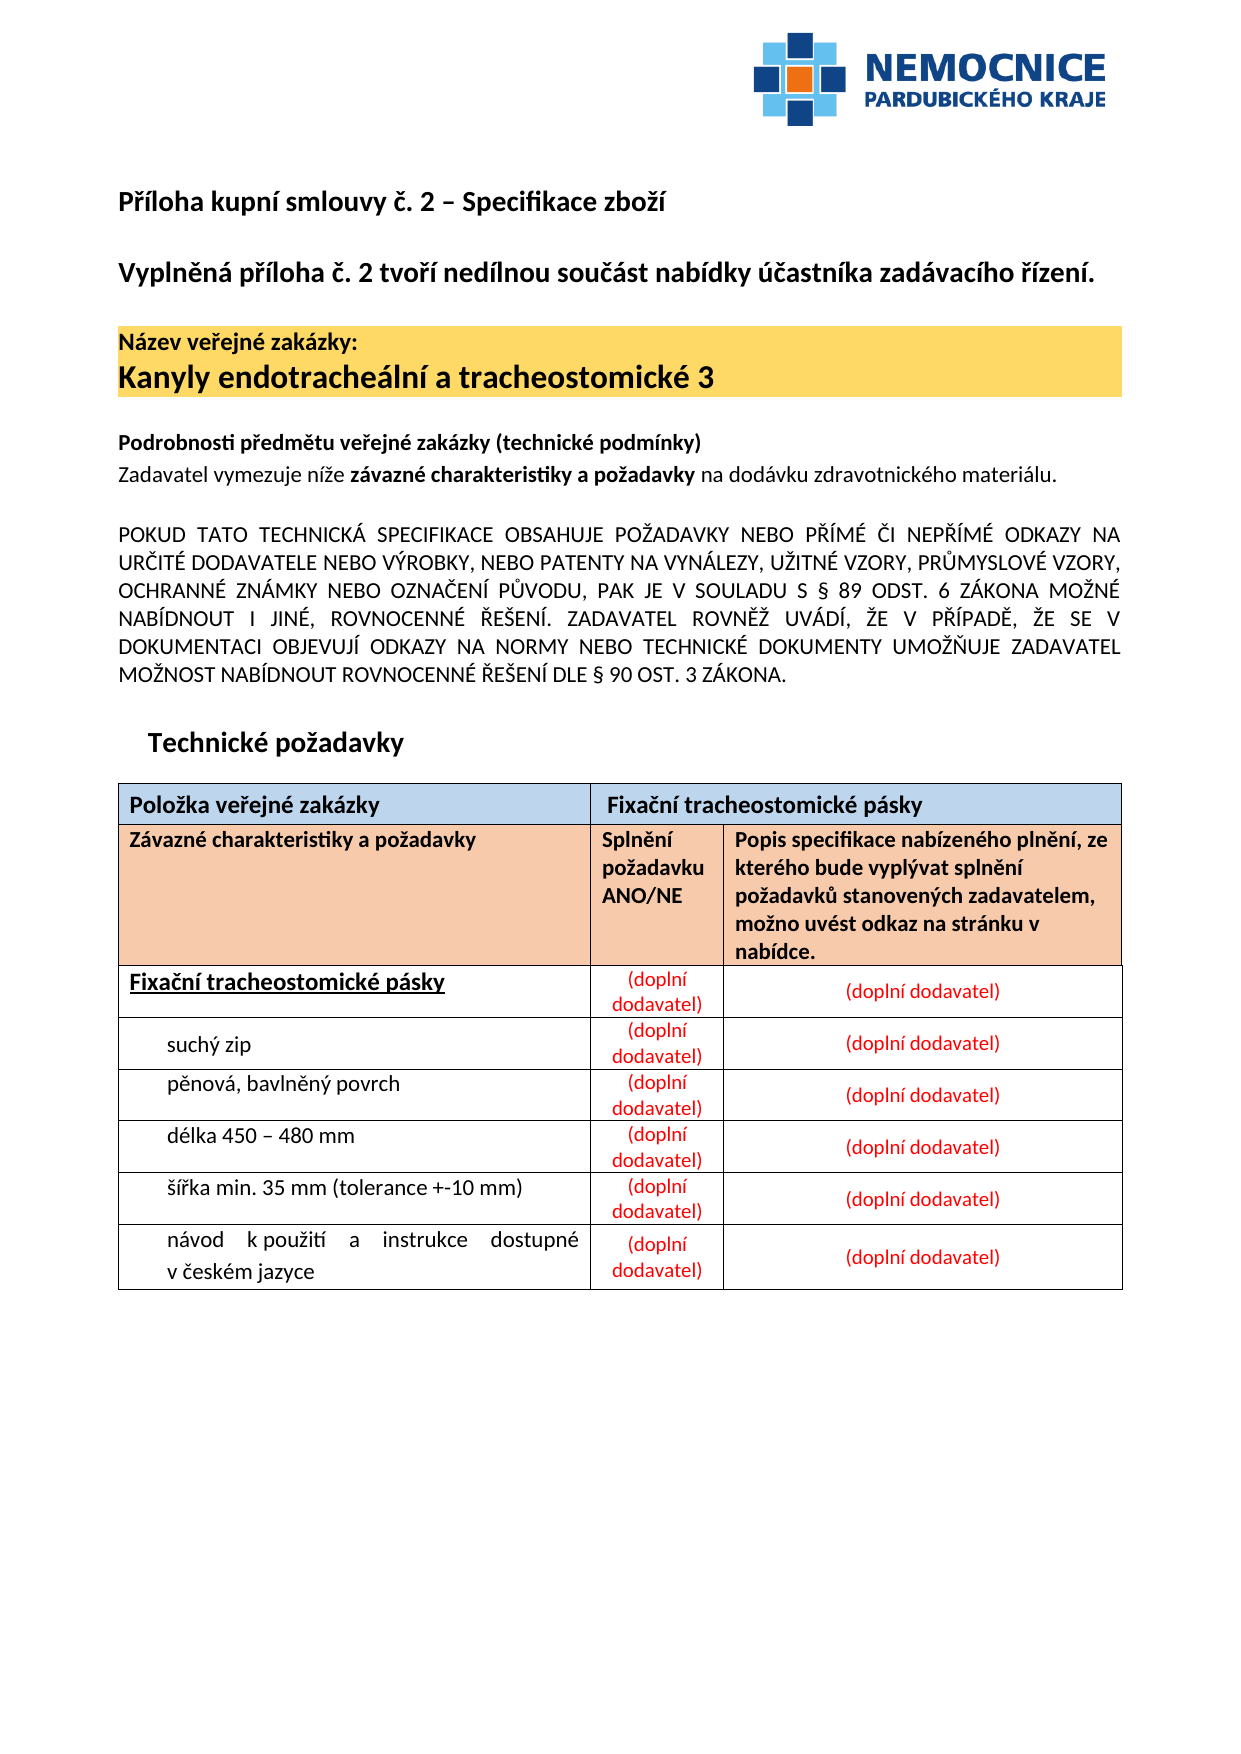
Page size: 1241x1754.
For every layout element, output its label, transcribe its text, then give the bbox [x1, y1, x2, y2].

table_cell (doplní dodavatel) [724, 1070, 1122, 1120]
table_cell Závazné charakteristiky a požadavky [119, 825, 590, 965]
text POKUD TATO TECHNICKÁ SPECIFIKACE OBSAHUJE POŽADAVKY NEBO PŘÍMÉ ČI NEPŘÍMÉ ODKAZY NA URČITÉ DODAVATELE NEBO VÝROBKY, NEBO PATENTY NA VYNÁLEZY, UŽITNÉ VZORY, PRŮMYSLOVÉ VZORY, OCHRANNÉ ZNÁMKY NEBO OZNAČENÍ PŮVODU, PAK JE V SOULADU S § 89 ODST. 6 ZÁKONA MOŽNÉ NABÍDNOUT I JINÉ, ROVNOCENNÉ ŘEŠENÍ. ZADAVATEL ROVNĚŽ UVÁDÍ, ŽE V PŘÍPADĚ, ŽE SE V DOKUMENTACI OBJEVUJÍ ODKAZY NA NORMY NEBO TECHNICKÉ DOKUMENTY UMOŽŇUJE ZADAVATEL MOŽNOST NABÍDNOUT ROVNOCENNÉ ŘEŠENÍ DLE § 90 OST. 3 ZÁKONA. [118, 520, 1122, 688]
subtitle Technické požadavky [148, 724, 1122, 759]
table_cell Popis specifikace nabízeného plnění, ze kterého bude vyplývat splnění požadavků stanovených zadavatelem, možno uvést odkaz na stránku v nabídce. [724, 825, 1121, 965]
table_cell (doplní dodavatel) [591, 1070, 723, 1120]
table_cell Fixační tracheostomické pásky [119, 966, 590, 1017]
table_cell (doplní dodavatel) [591, 1018, 723, 1068]
table_cell (doplní dodavatel) [724, 966, 1122, 1017]
table_cell návod k použití a instrukce dostupné v českém jazyce [119, 1225, 590, 1289]
table_cell Splnění požadavku ANO/NE [591, 825, 723, 965]
table_cell šířka min. 35 mm (tolerance +-10 mm) [119, 1173, 590, 1224]
table_cell (doplní dodavatel) [724, 1225, 1122, 1289]
table_cell (doplní dodavatel) [724, 1121, 1122, 1172]
table_cell (doplní dodavatel) [591, 1225, 723, 1289]
table_cell (doplní dodavatel) [724, 1018, 1122, 1068]
text Název veřejné zakázky: [118, 326, 1122, 356]
table_header Fixační tracheostomické pásky [591, 784, 1121, 824]
table_header Položka veřejné zakázky [119, 784, 590, 824]
table_cell (doplní dodavatel) [591, 966, 723, 1017]
table_cell (doplní dodavatel) [591, 1121, 723, 1172]
table_cell (doplní dodavatel) [724, 1173, 1122, 1224]
table_cell (doplní dodavatel) [591, 1173, 723, 1224]
text Podrobnosti předmětu veřejné zakázky (technické podmínky) [118, 428, 1122, 456]
picture [752, 32, 1106, 127]
text Kanyly endotracheální a tracheostomické 3 [118, 356, 1122, 397]
text Příloha kupní smlouvy č. 2 – Specifikace zboží [118, 183, 1122, 219]
table_cell pěnová, bavlněný povrch [119, 1070, 590, 1120]
table_cell suchý zip [119, 1018, 590, 1068]
text Zadavatel vymezuje níže závazné charakteristiky a požadavky na dodávku zdravotnického materiálu. [118, 460, 1122, 488]
table_cell délka 450 – 480 mm [119, 1121, 590, 1172]
text Vyplněná příloha č. 2 tvoří nedílnou součást nabídky účastníka zadávacího řízení. [118, 254, 1122, 290]
